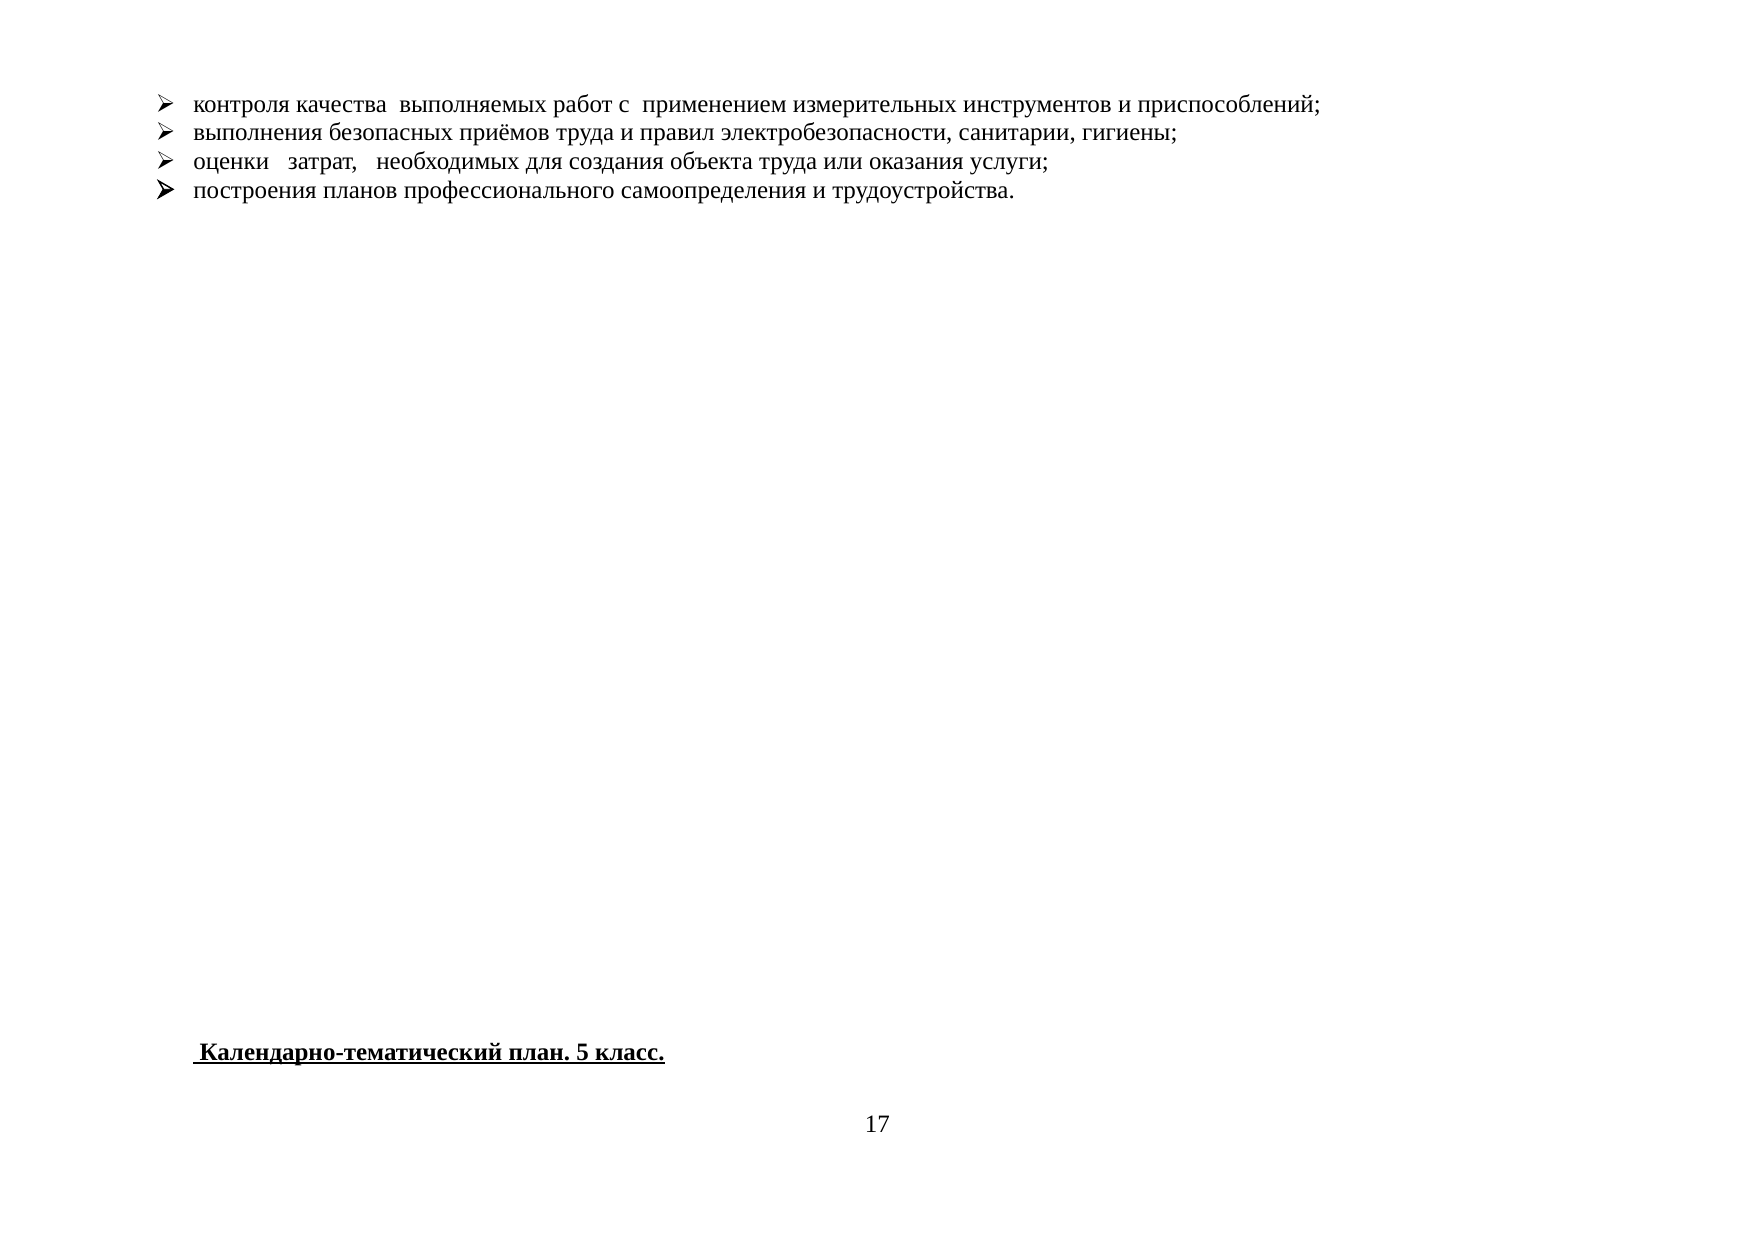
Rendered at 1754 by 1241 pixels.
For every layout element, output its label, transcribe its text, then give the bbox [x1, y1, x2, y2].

list выполнения безопасных приёмов труда и правил электробезопасности, санитарии, гигиены; [156, 117, 1636, 146]
list Календарно-тематический план. 5 класс. [193, 1037, 1636, 1066]
list оценки затрат, необходимых для создания объекта труда или оказания услуги; [156, 146, 1636, 175]
list контроля качества выполняемых работ с применением измерительных инструментов и приспособлений; [156, 89, 1636, 117]
list построения планов профессионального самоопределения и трудоустройства. [156, 175, 1636, 204]
